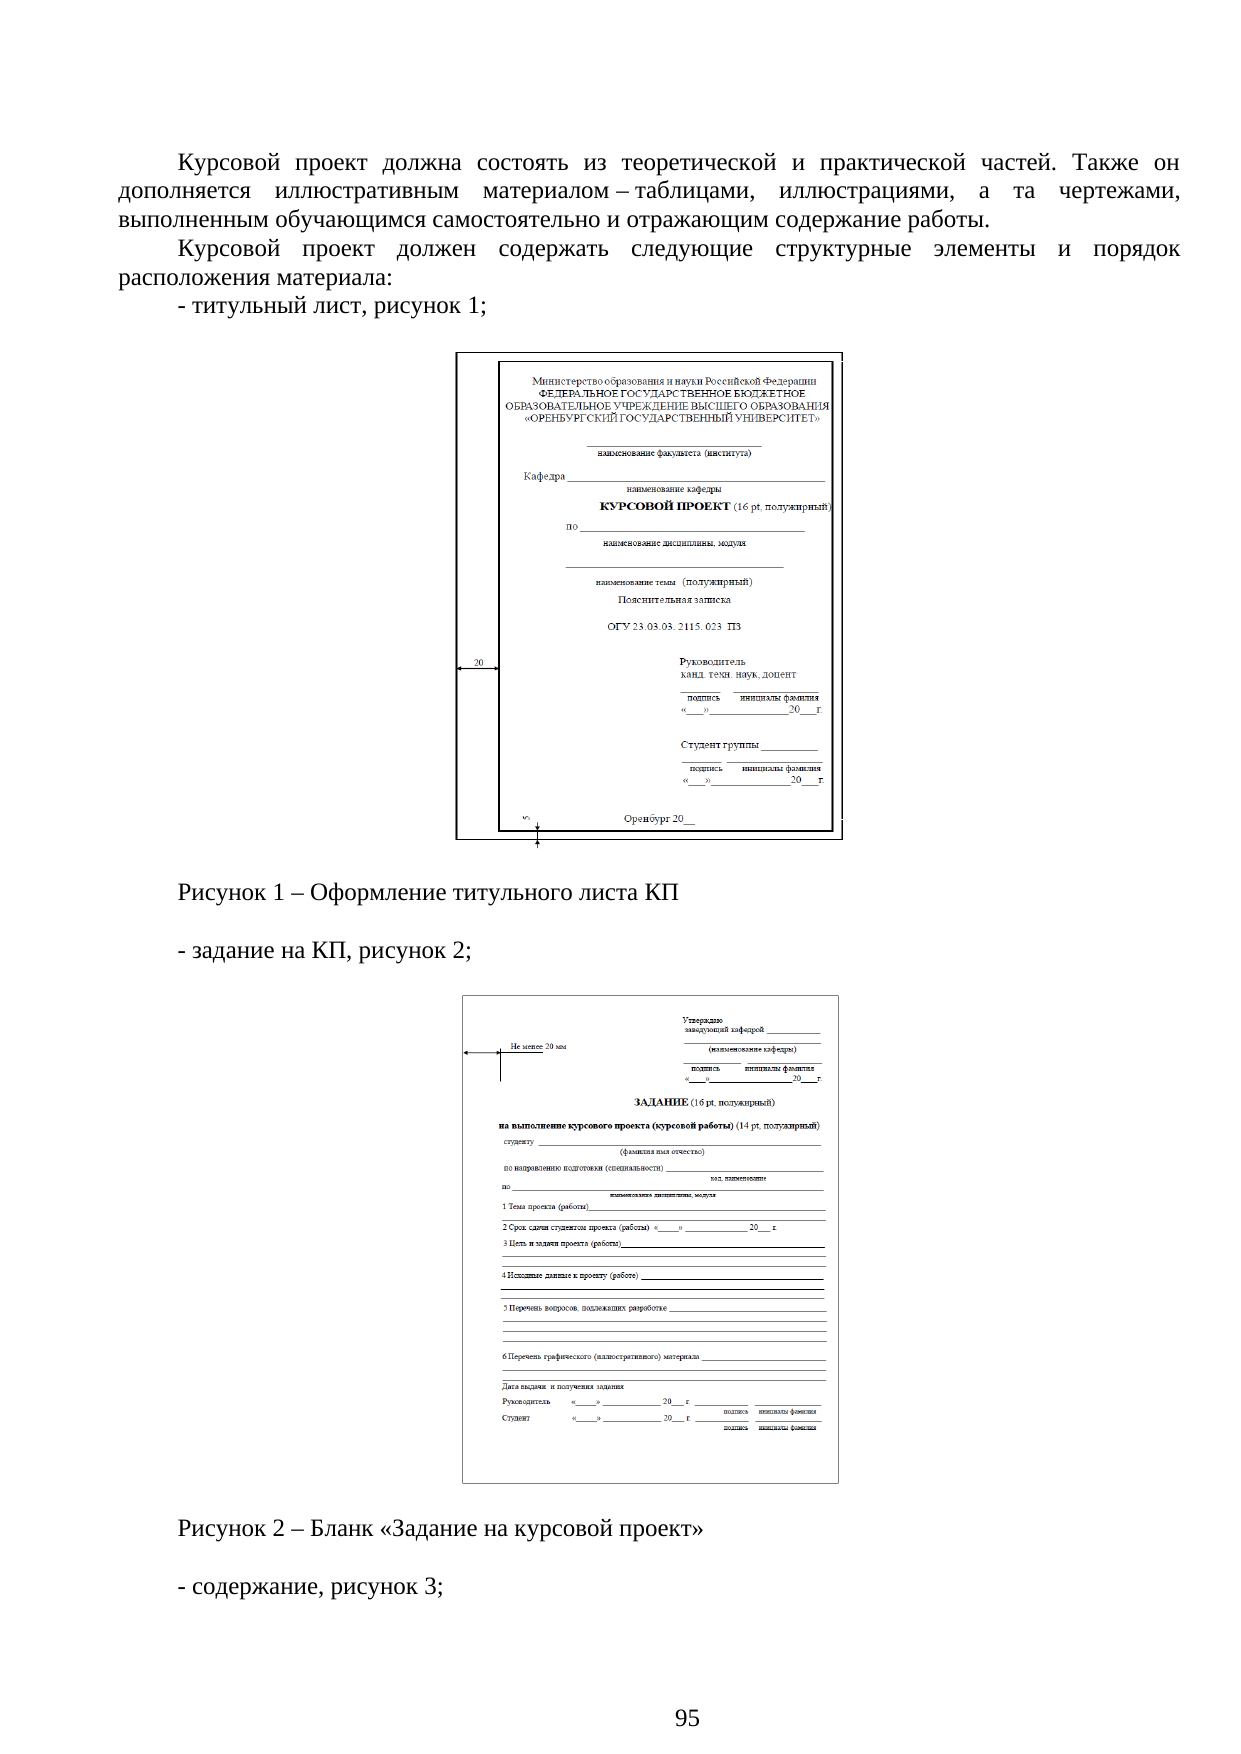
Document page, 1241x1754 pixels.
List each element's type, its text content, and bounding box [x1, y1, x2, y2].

text Курсовой проект должна состоять из теоретической и практической частей. Также он дополняется иллюстративным материалом – таблицами, иллюстрациями, а та чертежами, выполненным обучающимся самостоятельно и отражающим содержание работы. [118, 147, 1181, 233]
text - титульный лист, рисунок 1; [118, 291, 1181, 319]
text - содержание, рисунок 3; [118, 1571, 1181, 1600]
picture [452, 348, 847, 849]
text Курсовой проект должен содержать следующие структурные элементы и порядок расположения материала: [118, 233, 1181, 291]
text Рисунок 1 – Оформление титульного листа КП [118, 877, 1181, 906]
picture [459, 992, 840, 1485]
text - задание на КП, рисунок 2; [118, 935, 1181, 964]
text Рисунок 2 – Бланк «Задание на курсовой проект» [118, 1513, 1181, 1542]
